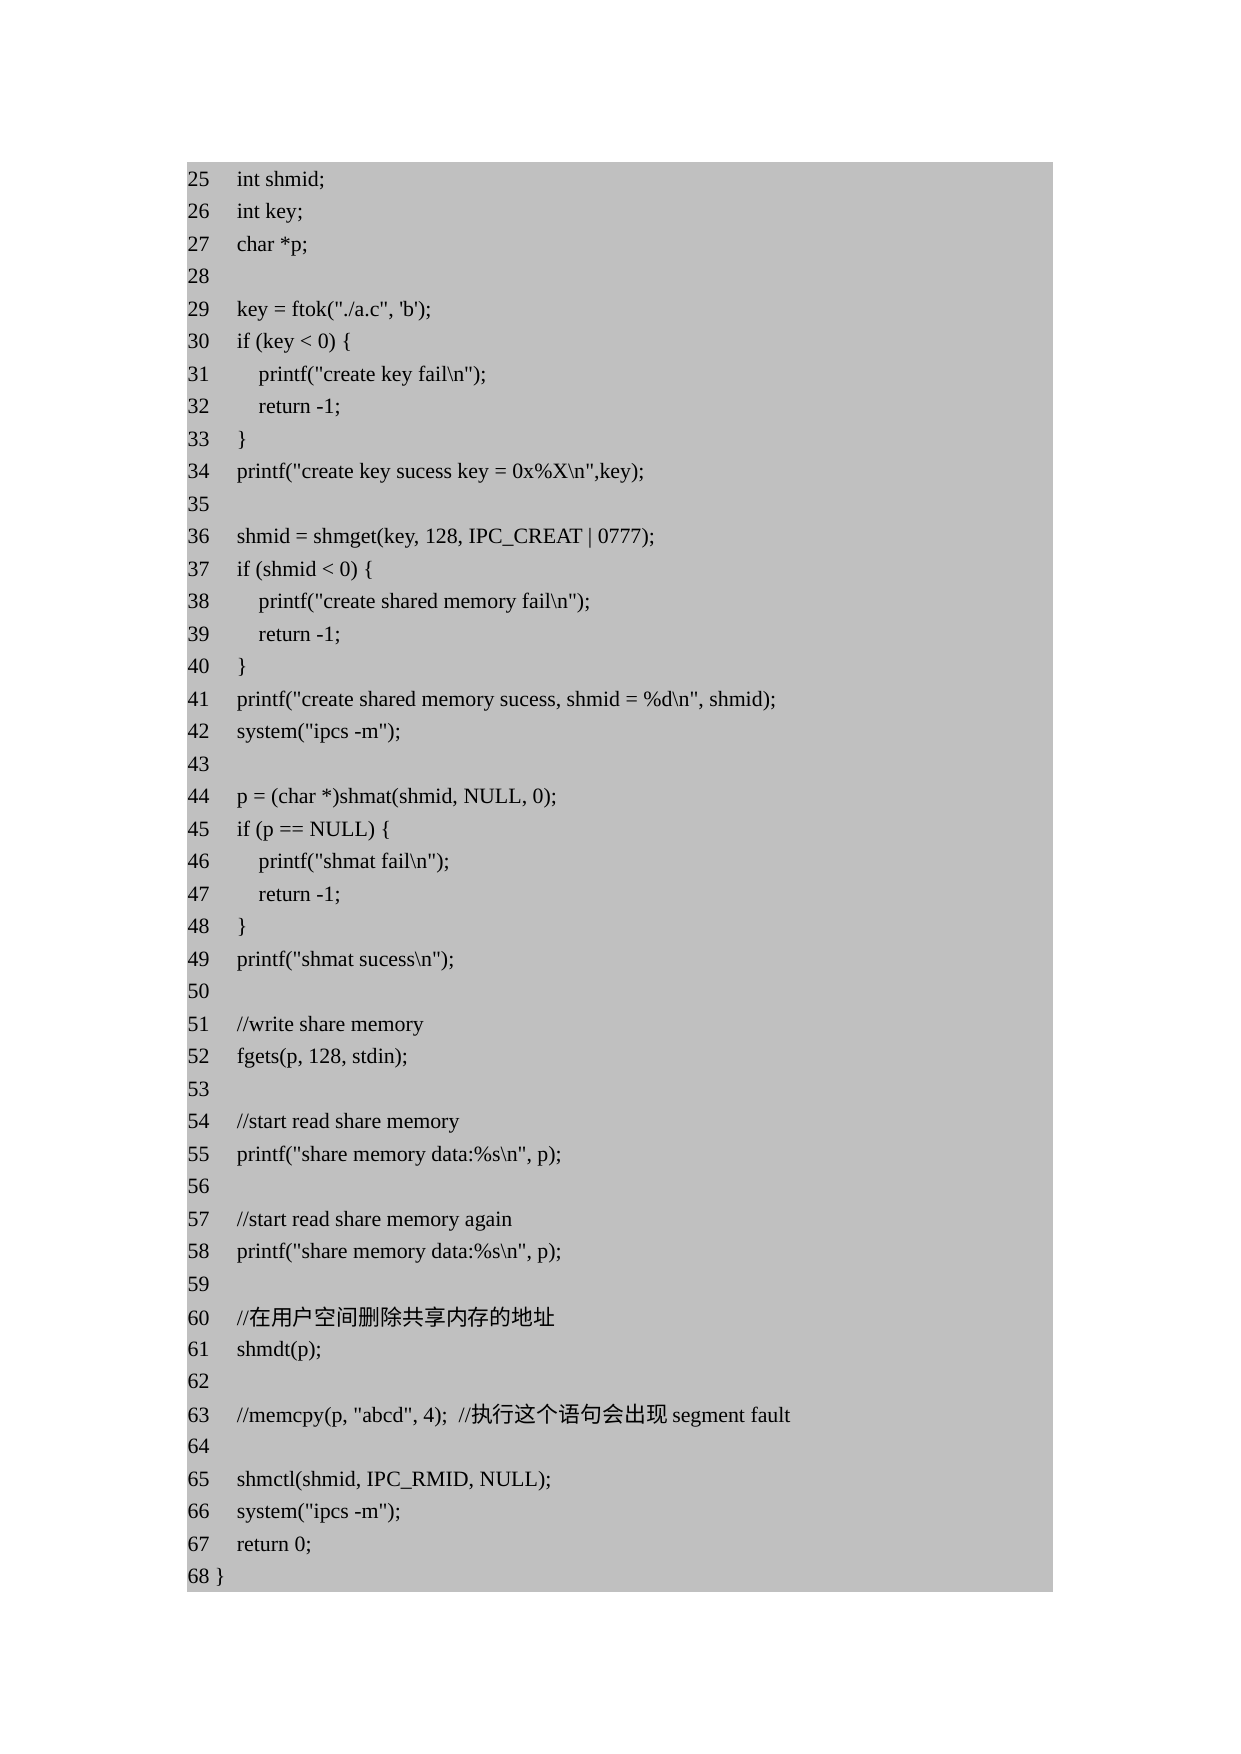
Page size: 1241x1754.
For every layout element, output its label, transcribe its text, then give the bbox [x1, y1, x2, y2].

text 59 [187, 1267, 1053, 1299]
text 48 } [187, 909, 1053, 942]
text 63 //memcpy(p, "abcd", 4); //执行这个语句会出现segment fault [187, 1397, 1053, 1429]
text 29 key = ftok("./a.c", 'b'); [187, 292, 1053, 324]
text 50 [187, 974, 1053, 1007]
text 46 printf("shmat fail\n"); [187, 844, 1053, 877]
text 39 return -1; [187, 617, 1053, 649]
text 26 int key; [187, 194, 1053, 227]
text 37 if (shmid < 0) { [187, 552, 1053, 584]
text 36 shmid = shmget(key, 128, IPC_CREAT | 0777); [187, 519, 1053, 552]
text 60 //在用户空间删除共享内存的地址 [187, 1299, 1053, 1332]
text 57 //start read share memory again [187, 1202, 1053, 1234]
text 52 fgets(p, 128, stdin); [187, 1039, 1053, 1072]
text 53 [187, 1072, 1053, 1104]
text 61 shmdt(p); [187, 1332, 1053, 1364]
text 56 [187, 1169, 1053, 1202]
text 45 if (p == NULL) { [187, 812, 1053, 844]
text 41 printf("create shared memory sucess, shmid = %d\n", shmid); [187, 682, 1053, 714]
text 27 char *p; [187, 227, 1053, 259]
text 51 //write share memory [187, 1007, 1053, 1039]
text 32 return -1; [187, 389, 1053, 422]
text 38 printf("create shared memory fail\n"); [187, 584, 1053, 617]
text 68 } [187, 1559, 1053, 1592]
text 34 printf("create key sucess key = 0x%X\n",key); [187, 454, 1053, 487]
text 62 [187, 1364, 1053, 1397]
text 54 //start read share memory [187, 1104, 1053, 1137]
text 47 return -1; [187, 877, 1053, 909]
text 67 return 0; [187, 1527, 1053, 1559]
text 31 printf("create key fail\n"); [187, 357, 1053, 389]
text 40 } [187, 649, 1053, 682]
text 35 [187, 487, 1053, 519]
text 42 system("ipcs -m"); [187, 714, 1053, 747]
text 30 if (key < 0) { [187, 324, 1053, 357]
text 66 system("ipcs -m"); [187, 1494, 1053, 1527]
text 58 printf("share memory data:%s\n", p); [187, 1234, 1053, 1267]
text 43 [187, 747, 1053, 779]
text 44 p = (char *)shmat(shmid, NULL, 0); [187, 779, 1053, 812]
text 64 [187, 1429, 1053, 1462]
text 25 int shmid; [187, 162, 1053, 194]
text 33 } [187, 422, 1053, 454]
text 49 printf("shmat sucess\n"); [187, 942, 1053, 974]
text 55 printf("share memory data:%s\n", p); [187, 1137, 1053, 1169]
text 28 [187, 259, 1053, 292]
text 65 shmctl(shmid, IPC_RMID, NULL); [187, 1462, 1053, 1494]
